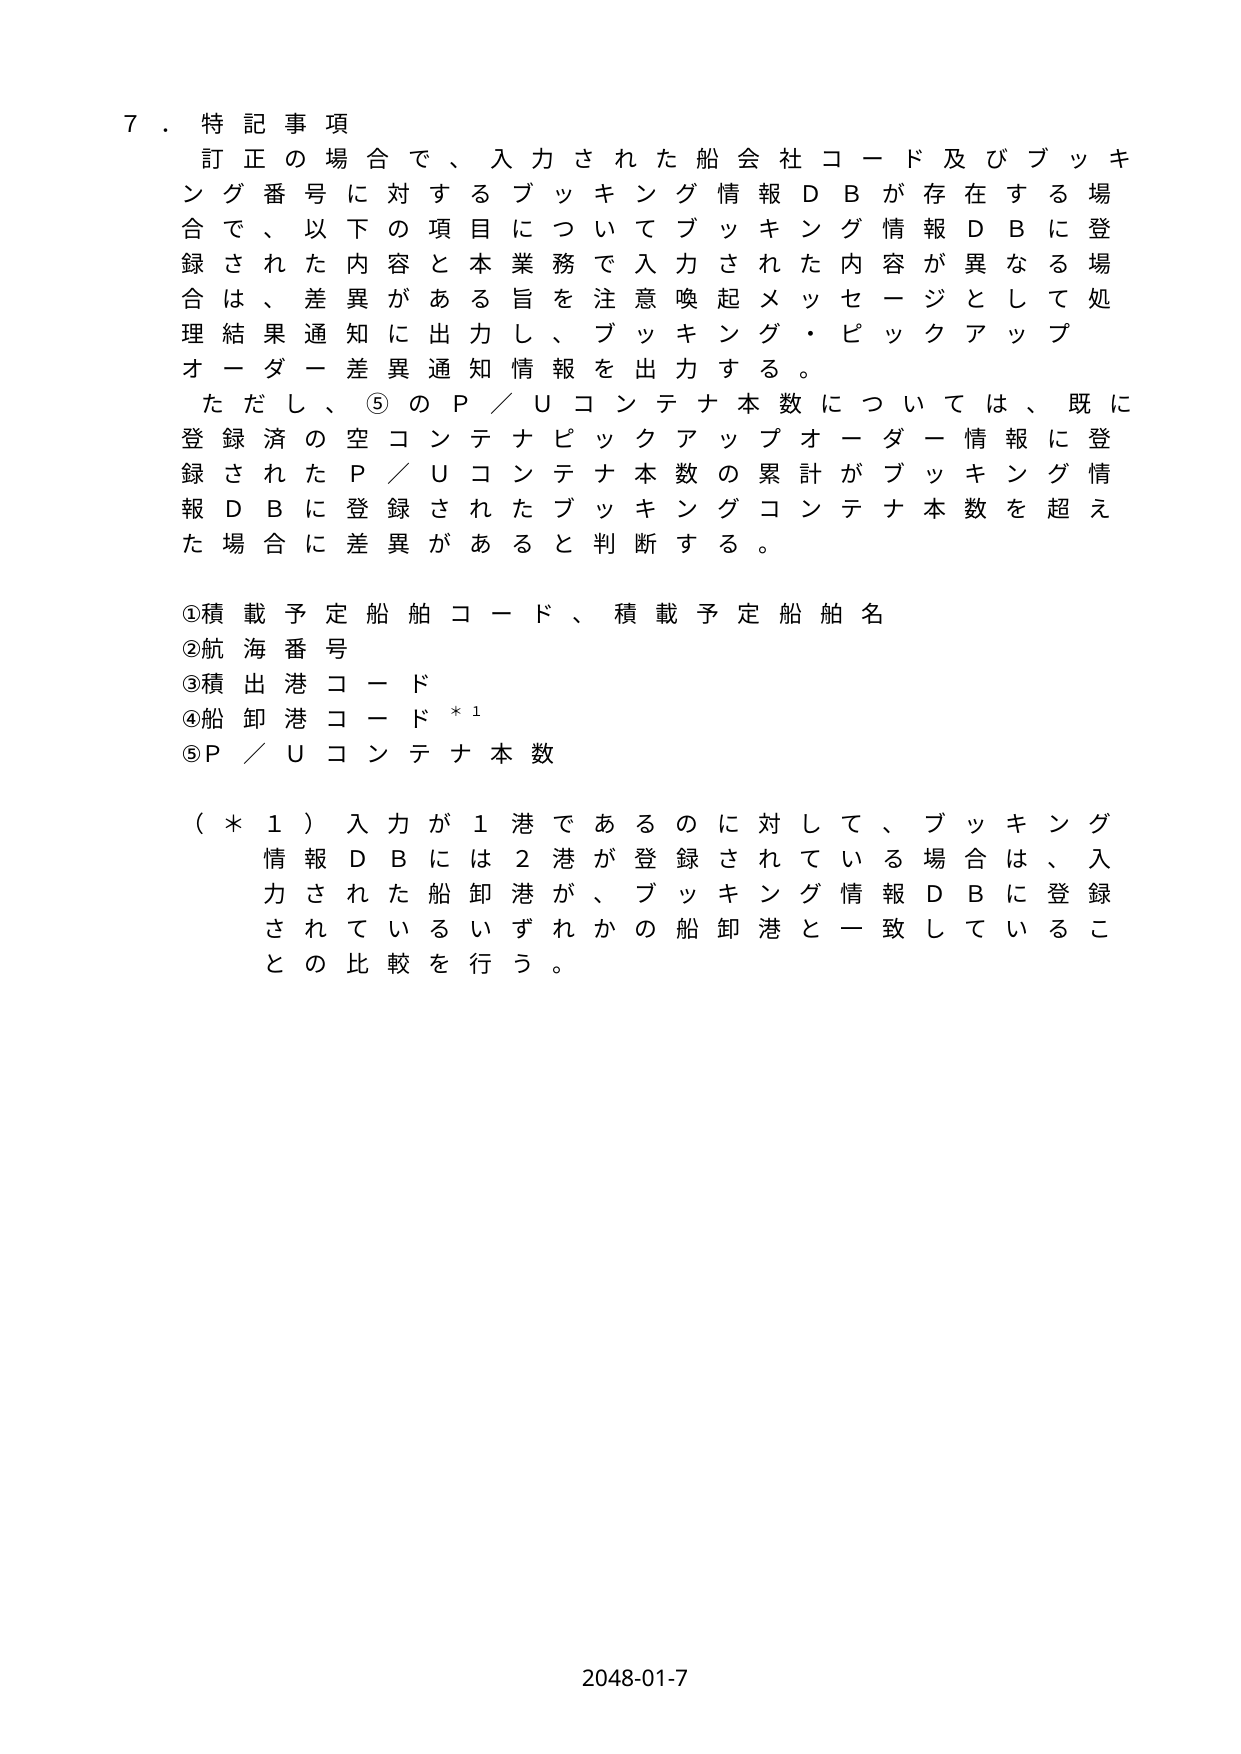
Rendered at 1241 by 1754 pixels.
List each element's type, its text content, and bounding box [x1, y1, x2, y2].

text ①積載予定船舶コード、積載予定船舶名 [119, 595, 1156, 630]
text ７．特記事項 [119, 105, 1150, 140]
text （＊１）入力が１港であるのに対して、ブッキング情報ＤＢには２港が登録されている場合は、入力された船卸港が、ブッキング情報ＤＢに登録されているいずれかの船卸港と一致していることの比較を行う。 [161, 805, 1156, 980]
text ⑤Ｐ／Ｕコンテナ本数 [119, 735, 1156, 770]
text ④船卸港コード＊１ [119, 700, 1156, 735]
text 訂正の場合で、入力された船会社コード及びブッキング番号に対するブッキング情報ＤＢが存在する場合で、以下の項目についてブッキング情報ＤＢに登録された内容と本業務で入力された内容が異なる場合は、差異がある旨を注意喚起メッセージとして処理結果通知に出力し、ブッキング・ピックアップオーダー差異通知情報を出力する。 [161, 140, 1150, 385]
text ③積出港コード [119, 665, 1156, 700]
text ②航海番号 [119, 630, 1156, 665]
text ただし、⑤のＰ／Ｕコンテナ本数については、既に登録済の空コンテナピックアップオーダー情報に登録されたＰ／Ｕコンテナ本数の累計がブッキング情報ＤＢに登録されたブッキングコンテナ本数を超えた場合に差異があると判断する。 [161, 385, 1150, 560]
